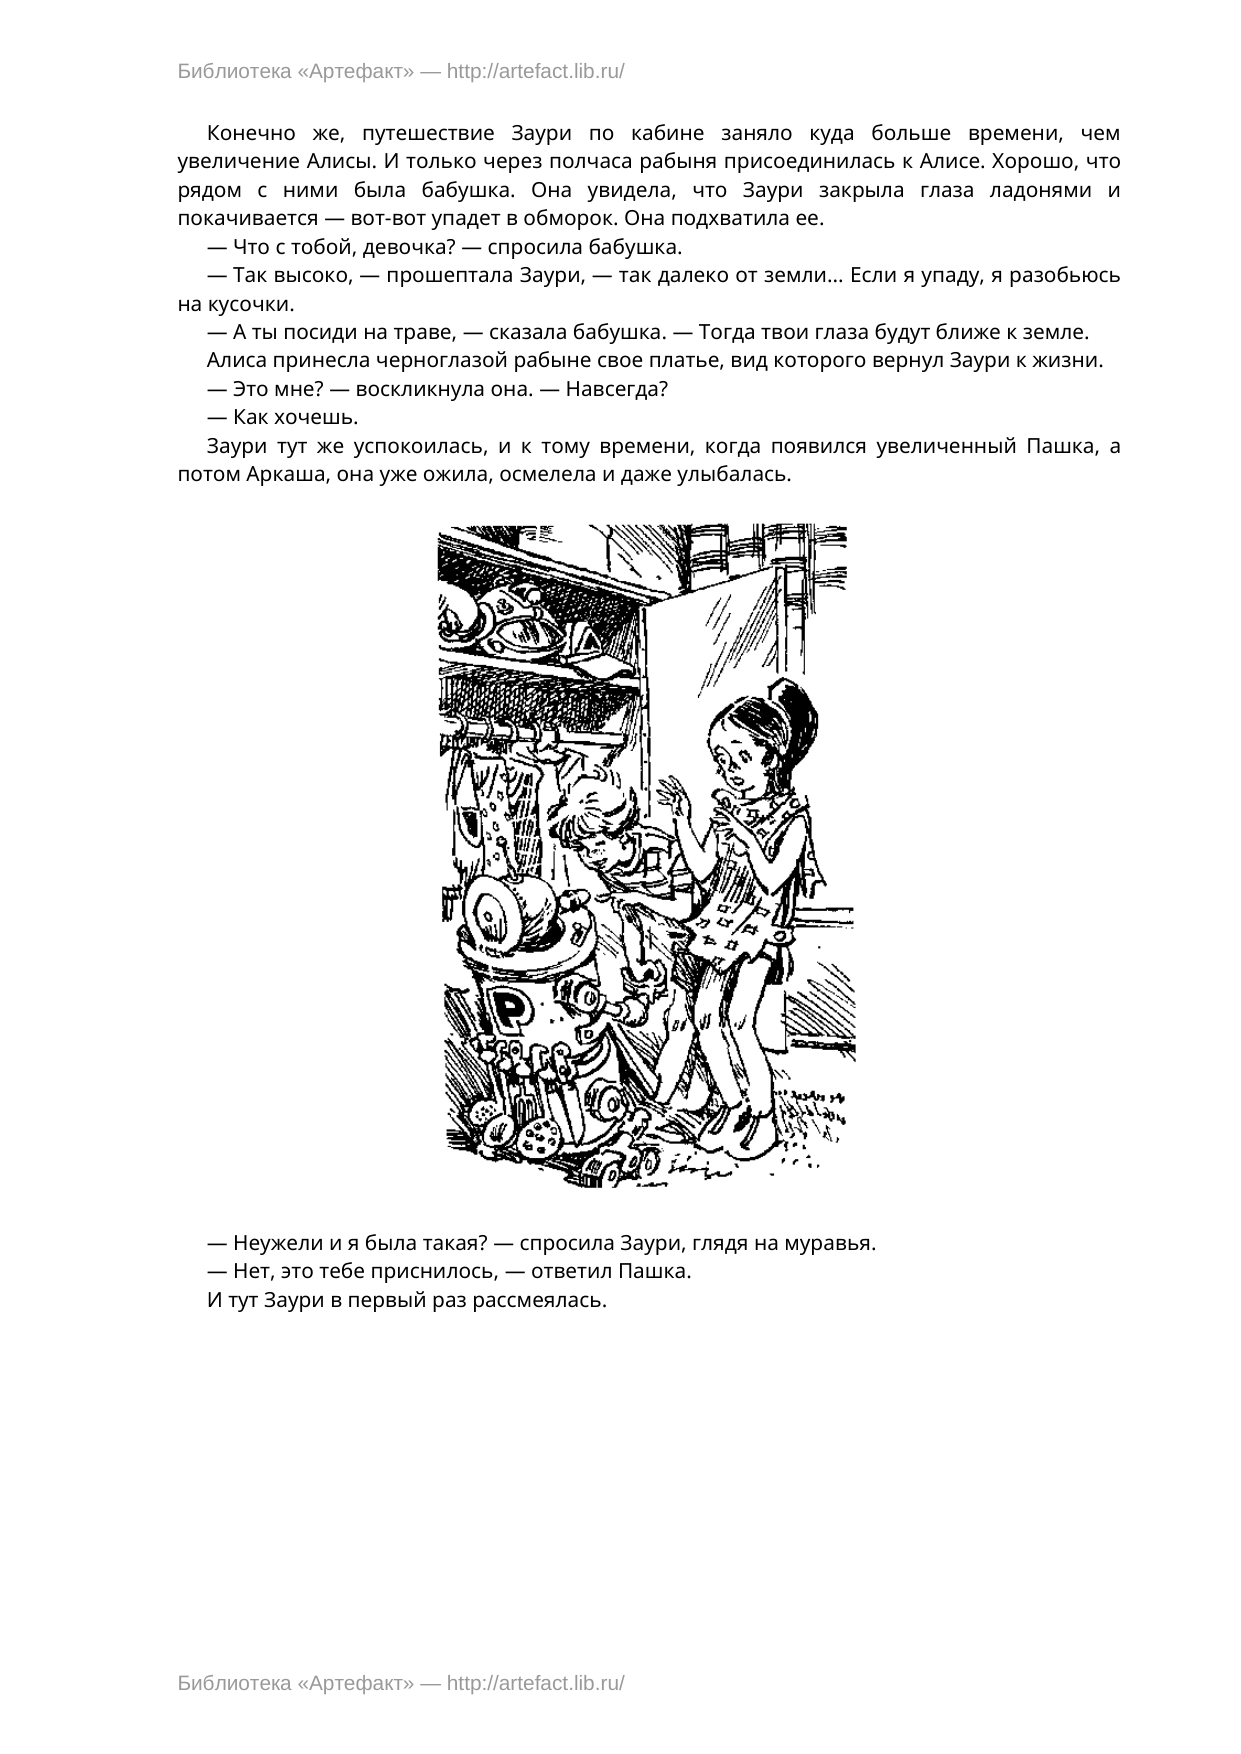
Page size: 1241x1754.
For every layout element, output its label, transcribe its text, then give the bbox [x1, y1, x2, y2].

text — Неужели и я была такая? — спросила Заури, глядя на муравья. [177, 1228, 1122, 1257]
text И тут Заури в первый раз рассмеялась. [177, 1285, 1122, 1313]
picture [429, 516, 870, 1200]
text Алиса принесла черноглазой рабыне свое платье, вид которого вернул Заури к жизни. [177, 346, 1122, 374]
text — Это мне? — воскликнула она. — Навсегда? [177, 374, 1122, 402]
text Заури тут же успокоилась, и к тому времени, когда появился увеличенный Пашка, а потом Аркаша, она уже ожила, осмелела и даже улыбалась. [177, 431, 1122, 488]
text — Нет, это тебе приснилось, — ответил Пашка. [177, 1257, 1122, 1285]
text — Как хочешь. [177, 402, 1122, 431]
text — Что с тобой, девочка? — спросила бабушка. [177, 232, 1122, 260]
text — Так высоко, — прошептала Заури, — так далеко от земли... Если я упаду, я разобьюсь на кусочки. [177, 260, 1122, 317]
text — А ты посиди на траве, — сказала бабушка. — Тогда твои глаза будут ближе к земле. [177, 317, 1122, 346]
text Конечно же, путешествие Заури по кабине заняло куда больше времени, чем увеличение Алисы. И только через полчаса рабыня присоединилась к Алисе. Хорошо, что рядом с ними была бабушка. Она увидела, что Заури закрыла глаза ладонями и покачивается — вот-вот упадет в обморок. Она подхватила ее. [177, 118, 1122, 232]
